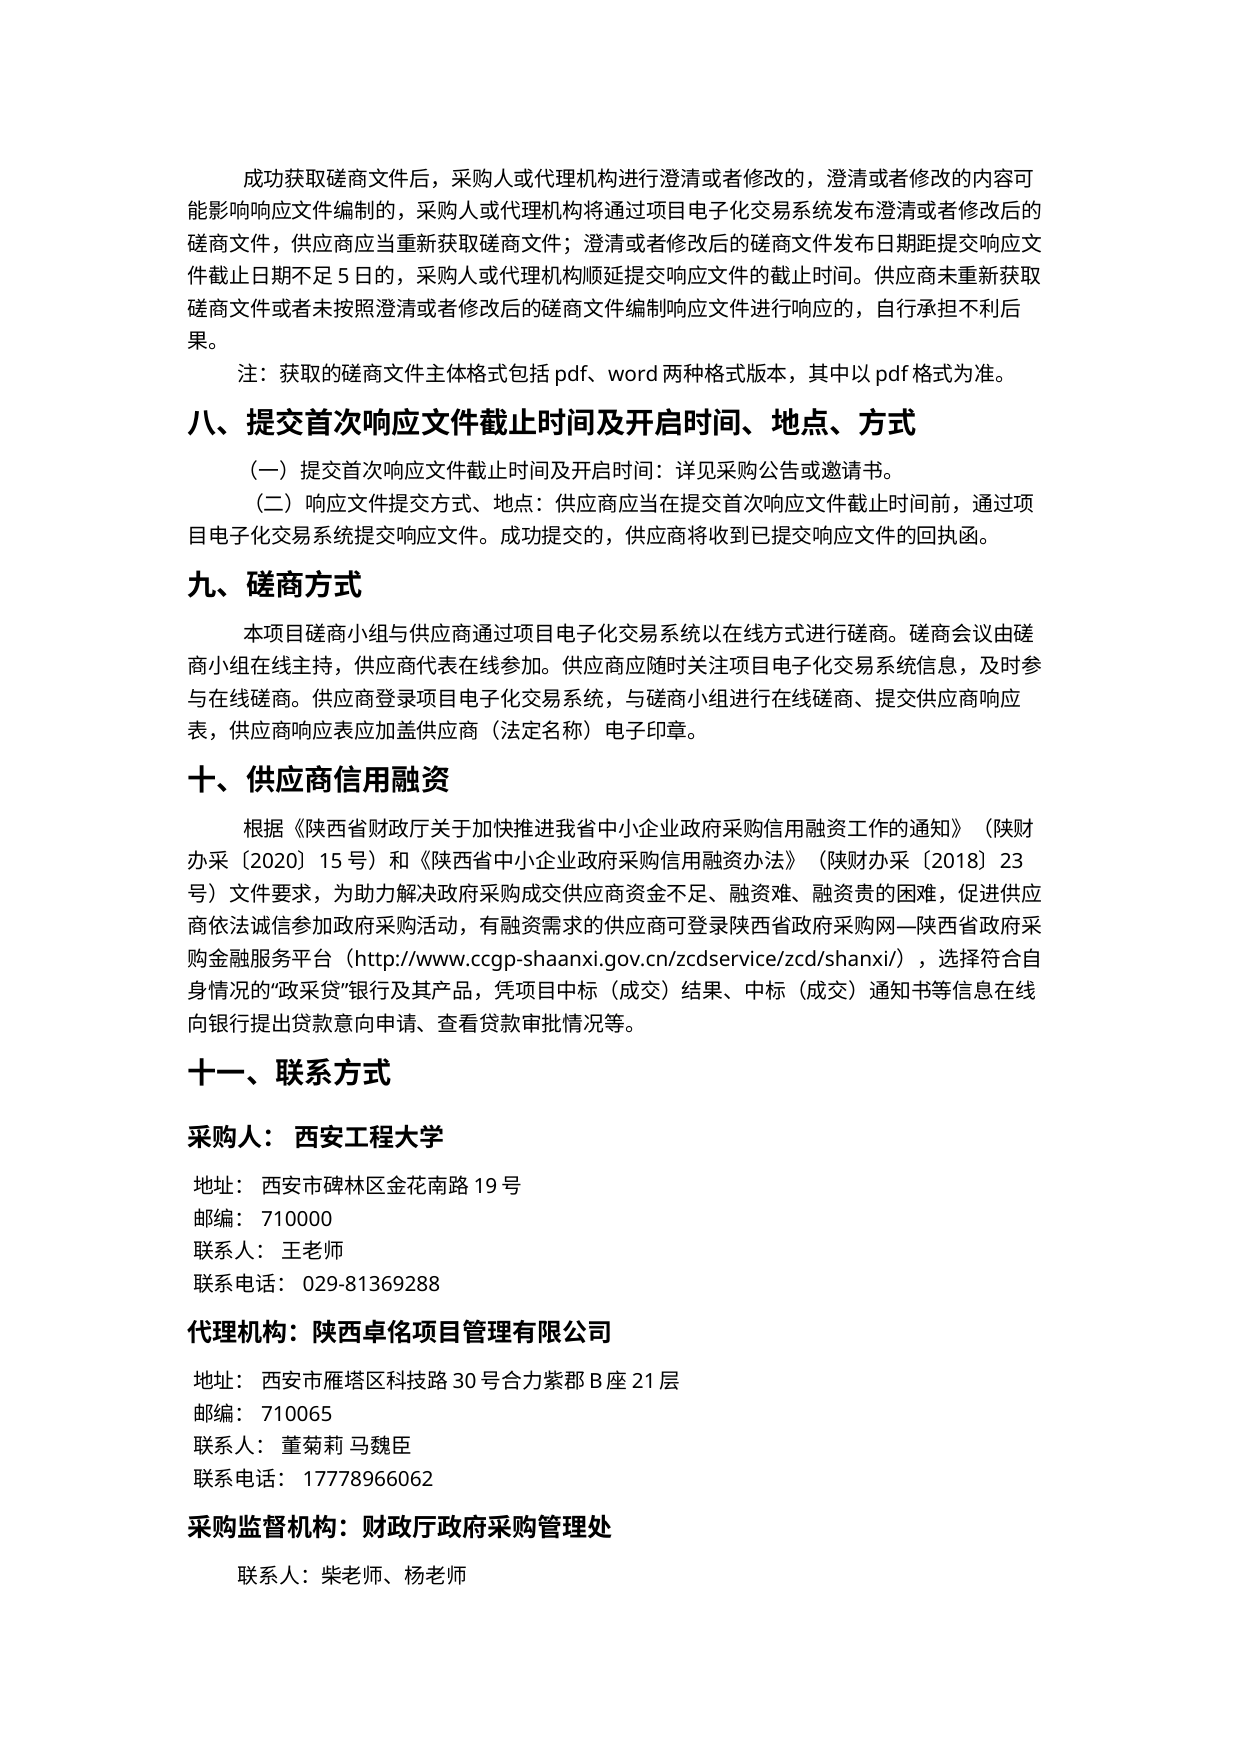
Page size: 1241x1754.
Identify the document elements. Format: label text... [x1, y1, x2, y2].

text 代理机构：陕西卓佲项目管理有限公司 [187, 1299, 1053, 1364]
text 联系人： 董菊莉 马魏臣 [187, 1429, 1053, 1462]
text 采购监督机构：财政厅政府采购管理处 [187, 1494, 1053, 1559]
text 本项目磋商小组与供应商通过项目电子化交易系统以在线方式进行磋商。磋商会议由磋商小组在线主持，供应商代表在线参加。供应商应随时关注项目电子化交易系统信息，及时参与在线磋商。供应商登录项目电子化交易系统，与磋商小组进行在线磋商、提交供应商响应表，供应商响应表应加盖供应商（法定名称）电子印章。 [187, 617, 1053, 747]
text 十、供应商信用融资 [187, 747, 1053, 812]
text 联系电话： 17778966062 [187, 1462, 1053, 1494]
text 地址： 西安市雁塔区科技路30号合力紫郡B座21层 [187, 1364, 1053, 1397]
text 十一、联系方式 [187, 1039, 1053, 1104]
text 地址： 西安市碑林区金花南路19号 [187, 1169, 1053, 1202]
text 联系人：柴老师、杨老师 [187, 1559, 1053, 1592]
text 成功获取磋商文件后，采购人或代理机构进行澄清或者修改的，澄清或者修改的内容可能影响响应文件编制的，采购人或代理机构将通过项目电子化交易系统发布澄清或者修改后的磋商文件，供应商应当重新获取磋商文件；澄清或者修改后的磋商文件发布日期距提交响应文件截止日期不足5日的，采购人或代理机构顺延提交响应文件的截止时间。供应商未重新获取磋商文件或者未按照澄清或者修改后的磋商文件编制响应文件进行响应的，自行承担不利后果。 [187, 162, 1053, 357]
text 八、提交首次响应文件截止时间及开启时间、地点、方式 [187, 389, 1053, 454]
text （二）响应文件提交方式、地点：供应商应当在提交首次响应文件截止时间前，通过项目电子化交易系统提交响应文件。成功提交的，供应商将收到已提交响应文件的回执函。 [187, 487, 1053, 552]
text 注：获取的磋商文件主体格式包括pdf、word两种格式版本，其中以pdf格式为准。 [187, 357, 1053, 389]
text 采购人： 西安工程大学 [187, 1104, 1053, 1169]
text （一）提交首次响应文件截止时间及开启时间：详见采购公告或邀请书。 [187, 454, 1053, 487]
text 联系电话： 029-81369288 [187, 1267, 1053, 1299]
text 九、磋商方式 [187, 552, 1053, 617]
text 邮编： 710000 [187, 1202, 1053, 1234]
text 联系人： 王老师 [187, 1234, 1053, 1267]
text 根据《陕西省财政厅关于加快推进我省中小企业政府采购信用融资工作的通知》（陕财办采〔2020〕15 号）和《陕西省中小企业政府采购信用融资办法》（陕财办采〔2018〕23 号）文件要求，为助力解决政府采购成交供应商资金不足、融资难、融资贵的困难，促进供应商依法诚信参加政府采购活动，有融资需求的供应商可登录陕西省政府采购网—陕西省政府采购金融服务平台（http://www.ccgp-shaanxi.gov.cn/zcdservice/zcd/shanxi/），选择符合自身情况的“政采贷”银行及其产品，凭项目中标（成交）结果、中标（成交）通知书等信息在线向银行提出贷款意向申请、查看贷款审批情况等。 [187, 812, 1053, 1039]
text 邮编： 710065 [187, 1397, 1053, 1429]
